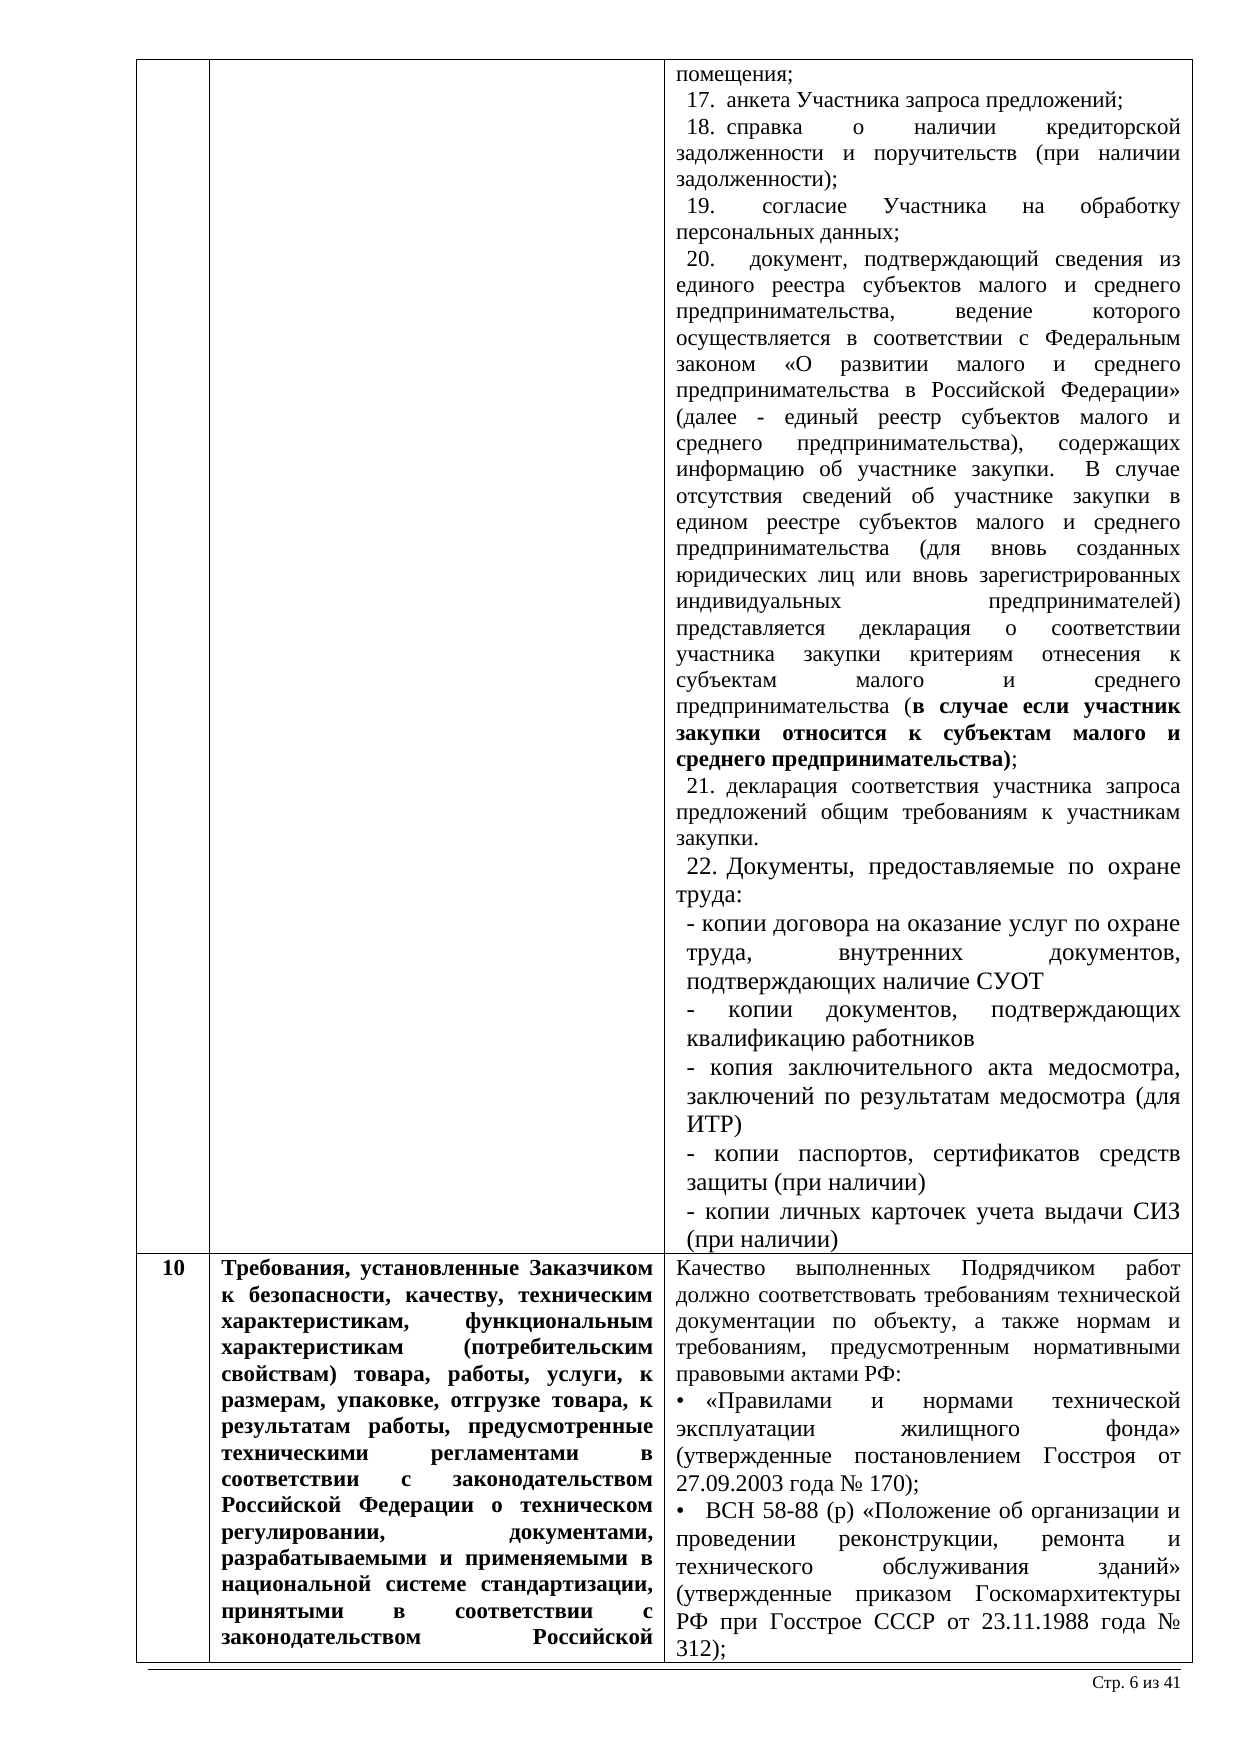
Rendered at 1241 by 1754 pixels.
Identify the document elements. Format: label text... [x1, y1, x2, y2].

table_cell 9 [137, 60, 209, 1253]
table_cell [210, 60, 664, 1253]
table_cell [665, 1254, 1192, 1662]
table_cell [665, 60, 1192, 1253]
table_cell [210, 1254, 664, 1662]
table_cell 10 [137, 1254, 209, 1662]
